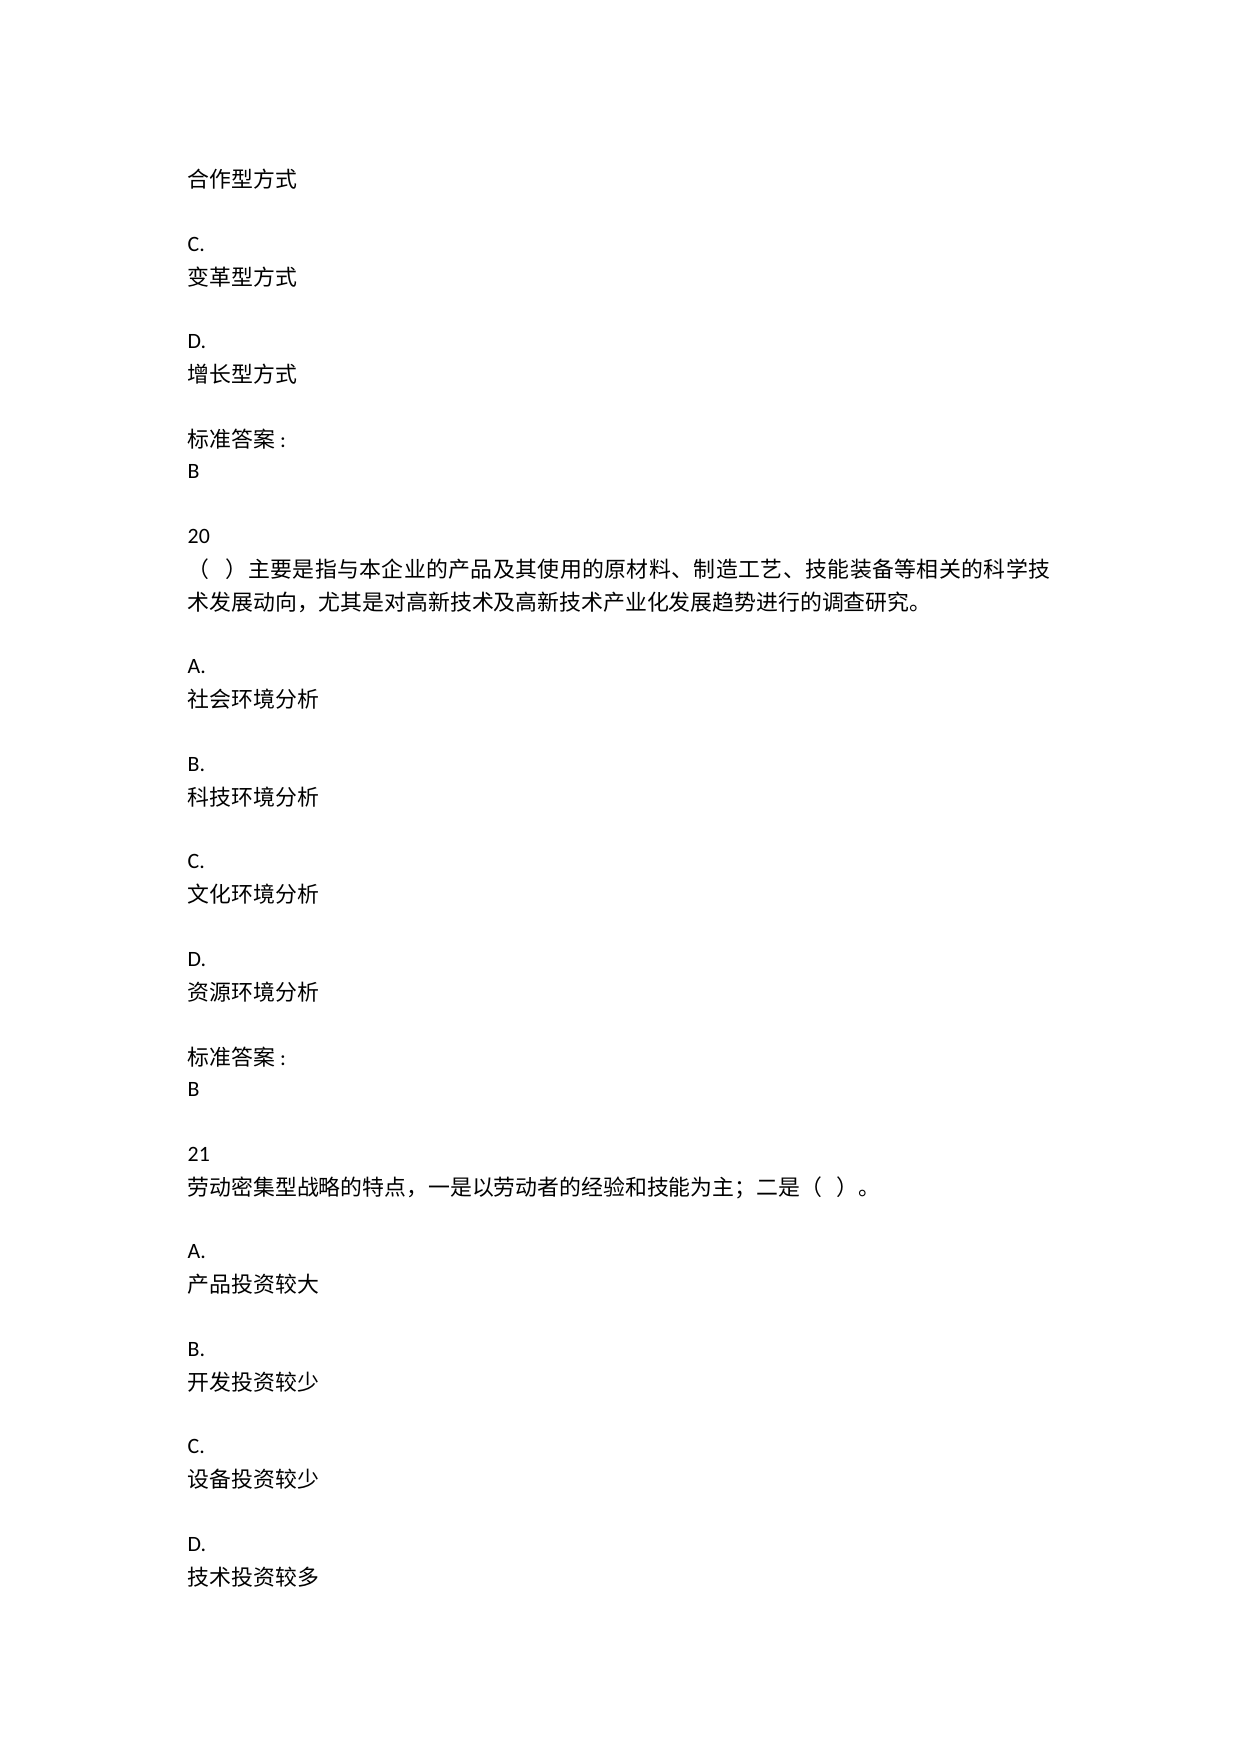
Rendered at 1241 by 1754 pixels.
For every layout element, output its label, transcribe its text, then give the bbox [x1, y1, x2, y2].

text 21 [187, 1137, 1053, 1169]
text C. [187, 1429, 1053, 1462]
text D. [187, 1527, 1053, 1559]
text B. [187, 747, 1053, 779]
text 标准答案 : [187, 1039, 1053, 1072]
text 技术投资较多 [187, 1559, 1053, 1592]
text 资源环境分析 [187, 974, 1053, 1007]
text B [187, 454, 1053, 487]
text （ ）主要是指与本企业的产品及其使用的原材料、制造工艺、技能装备等相关的科学技术发展动向，尤其是对高新技术及高新技术产业化发展趋势进行的调查研究。 [187, 552, 1053, 617]
text 增长型方式 [187, 357, 1053, 389]
text C. [187, 227, 1053, 259]
text B [187, 1072, 1053, 1104]
text B. [187, 1332, 1053, 1364]
text 20 [187, 519, 1053, 552]
text D. [187, 942, 1053, 974]
text 科技环境分析 [187, 779, 1053, 812]
text 劳动密集型战略的特点，一是以劳动者的经验和技能为主；二是（ ）。 [187, 1169, 1053, 1202]
text 产品投资较大 [187, 1267, 1053, 1299]
text D. [187, 324, 1053, 357]
text 标准答案 : [187, 422, 1053, 454]
text C. [187, 844, 1053, 877]
text A. [187, 1234, 1053, 1267]
text 文化环境分析 [187, 877, 1053, 909]
text 合作型方式 [187, 162, 1053, 194]
text A. [187, 649, 1053, 682]
text 开发投资较少 [187, 1364, 1053, 1397]
text 社会环境分析 [187, 682, 1053, 714]
text 设备投资较少 [187, 1462, 1053, 1494]
text 变革型方式 [187, 259, 1053, 292]
